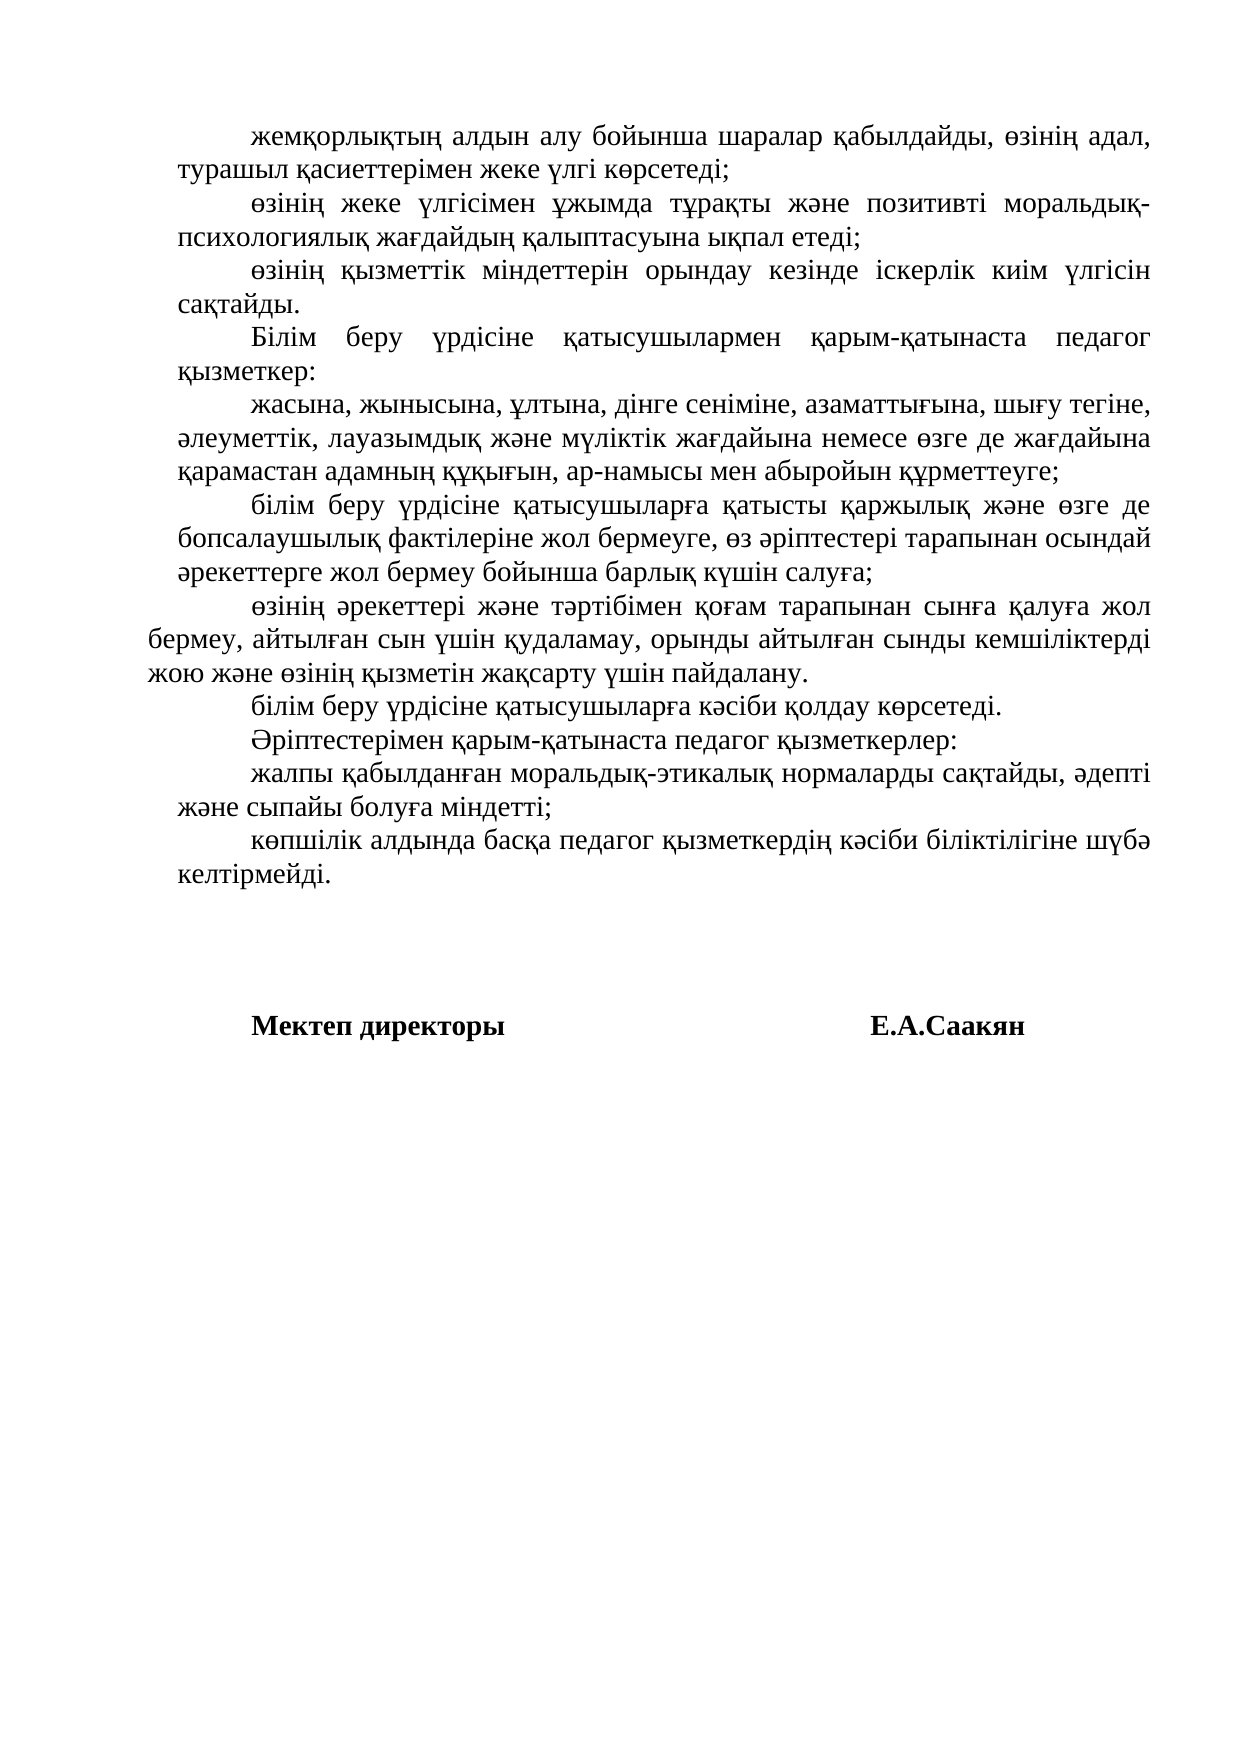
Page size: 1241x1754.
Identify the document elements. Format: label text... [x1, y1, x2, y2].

text білім беру үрдісіне қатысушыларға кәсіби қолдау көрсетеді. [177, 688, 1152, 722]
text өзінің әрекеттері және тәртібімен қоғам тарапынан сынға қалуға жол бермеу, айтылған сын үшін қудаламау, орынды айтылған сынды кемшіліктерді жою және өзінің қызметін жақсарту үшін пайдалану. [148, 588, 1152, 688]
text Мектеп директоры Е.А.Саакян [177, 1008, 1152, 1042]
text жасына, жынысына, ұлтына, дінге сеніміне, азаматтығына, шығу тегіне, әлеуметтік, лауазымдық және мүліктік жағдайына немесе өзге де жағдайына қарамастан адамның құқығын, ар-намысы мен абыройын құрметтеуге; [177, 386, 1152, 487]
text өзінің жеке үлгісімен ұжымда тұрақты және позитивті моральдық-психологиялық жағдайдың қалыптасуына ықпал етеді; [177, 185, 1152, 252]
text Білім беру үрдісіне қатысушылармен қарым-қатынаста педагог қызметкер: [177, 319, 1152, 386]
text Әріптестерімен қарым-қатынаста педагог қызметкерлер: [177, 722, 1152, 755]
text жемқорлықтың алдын алу бойынша шаралар қабылдайды, өзінің адал, турашыл қасиеттерімен жеке үлгі көрсетеді; [177, 118, 1152, 185]
text көпшілік алдында басқа педагог қызметкердің кәсіби біліктілігіне шүбә келтірмейді. [177, 822, 1152, 889]
text өзінің қызметтік міндеттерін орындау кезінде іскерлік киім үлгісін сақтайды. [177, 252, 1152, 319]
text жалпы қабылданған моральдық-этикалық нормаларды сақтайды, әдепті және сыпайы болуға міндетті; [177, 755, 1152, 822]
text білім беру үрдісіне қатысушыларға қатысты қаржылық және өзге де бопсалаушылық фактілеріне жол бермеуге, өз әріптестері тарапынан осындай әрекеттерге жол бермеу бойынша барлық күшін салуға; [177, 487, 1152, 588]
